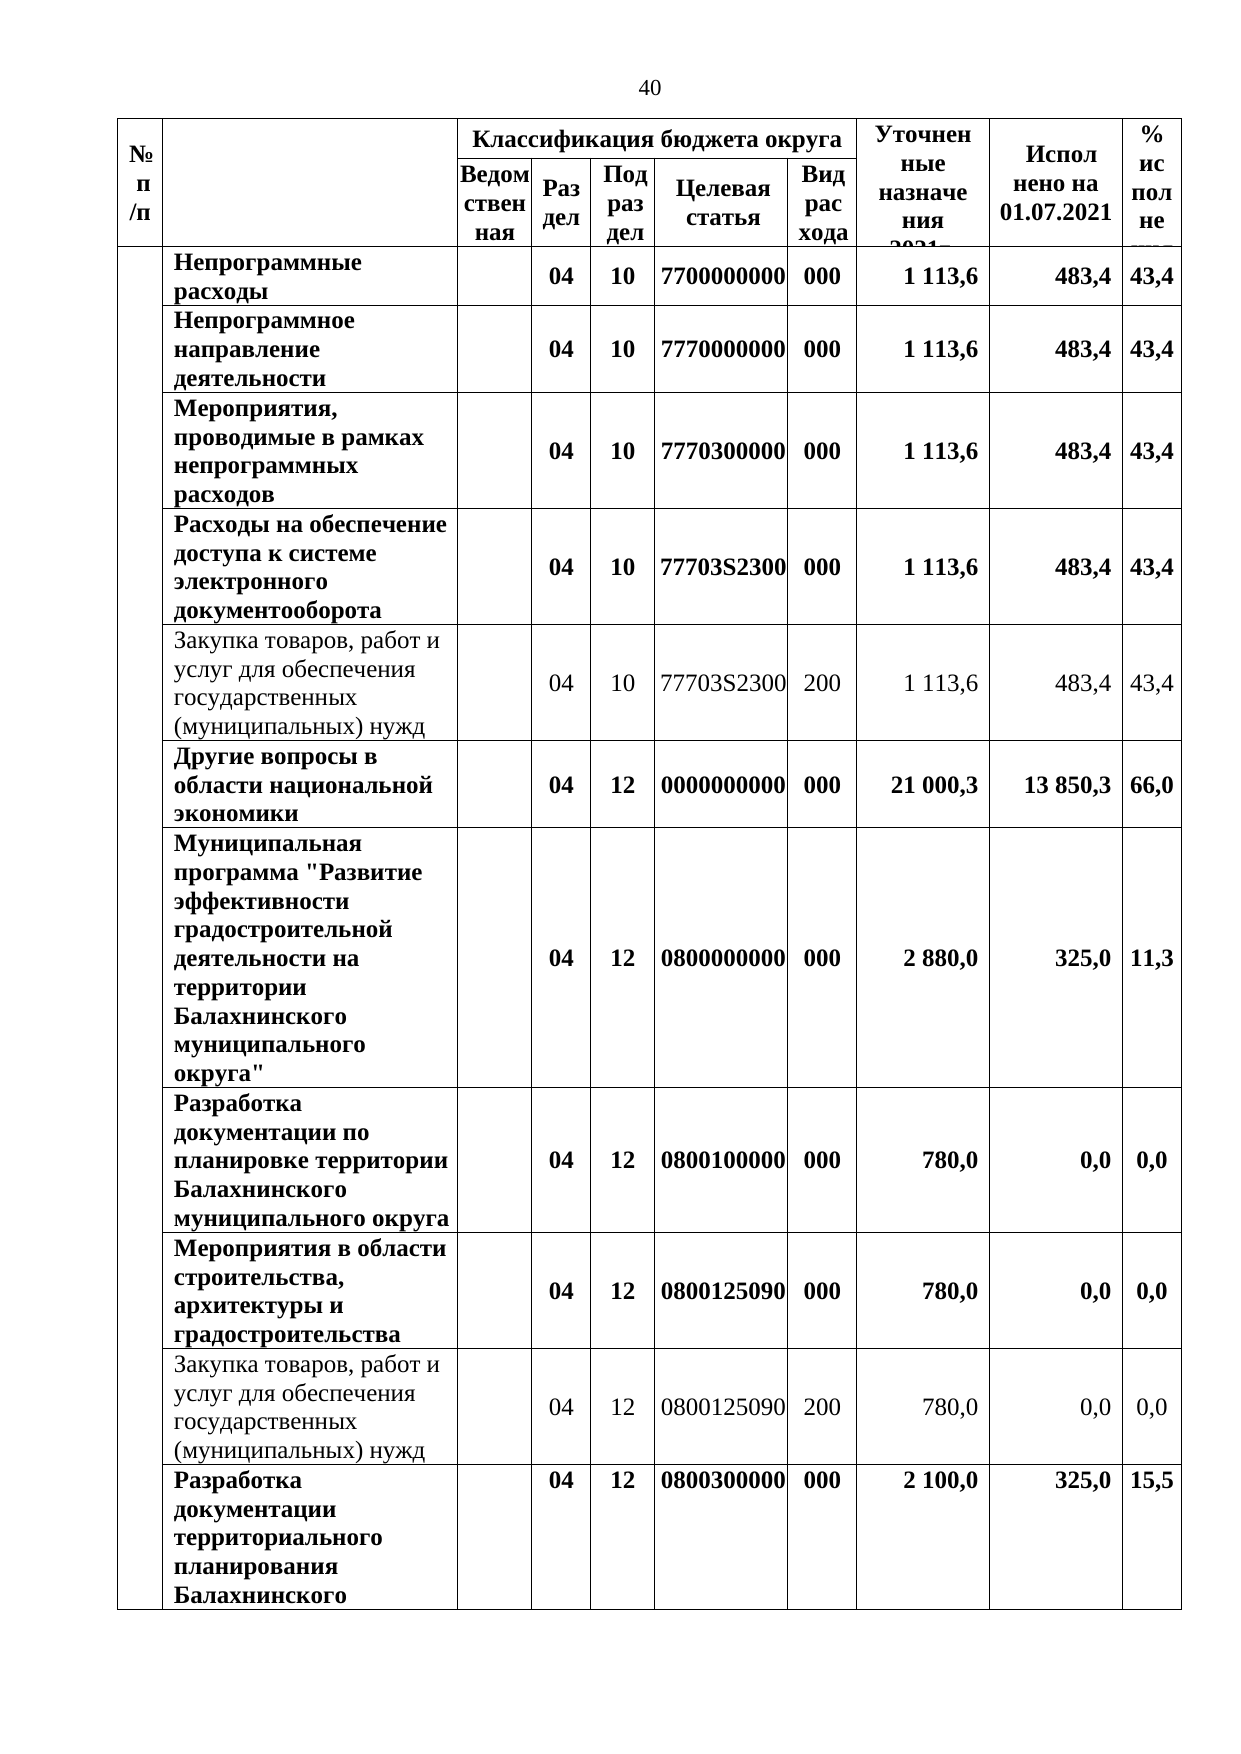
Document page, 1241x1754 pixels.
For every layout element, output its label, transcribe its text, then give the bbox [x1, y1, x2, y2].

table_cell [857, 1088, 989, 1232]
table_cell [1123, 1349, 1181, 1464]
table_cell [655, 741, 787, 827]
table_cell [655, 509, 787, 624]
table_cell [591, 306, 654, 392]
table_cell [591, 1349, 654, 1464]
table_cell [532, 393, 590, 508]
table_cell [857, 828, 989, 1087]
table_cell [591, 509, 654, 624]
table_cell Раз дел [532, 159, 590, 246]
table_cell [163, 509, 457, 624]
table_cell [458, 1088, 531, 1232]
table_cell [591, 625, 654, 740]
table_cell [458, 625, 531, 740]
table_header % ис пол не ния [1123, 119, 1181, 246]
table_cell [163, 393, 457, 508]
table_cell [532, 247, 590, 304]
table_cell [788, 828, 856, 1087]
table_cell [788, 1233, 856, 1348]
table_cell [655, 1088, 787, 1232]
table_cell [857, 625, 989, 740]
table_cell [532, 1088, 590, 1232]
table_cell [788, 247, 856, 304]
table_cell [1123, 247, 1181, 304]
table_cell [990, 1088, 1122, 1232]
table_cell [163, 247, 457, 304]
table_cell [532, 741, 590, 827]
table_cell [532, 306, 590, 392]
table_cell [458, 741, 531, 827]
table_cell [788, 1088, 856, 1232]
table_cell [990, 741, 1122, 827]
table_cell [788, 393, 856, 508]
table_cell Под раз дел [591, 159, 654, 246]
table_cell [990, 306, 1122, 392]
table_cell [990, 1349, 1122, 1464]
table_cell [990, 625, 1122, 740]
table_header Классификация бюджета округа [458, 119, 856, 157]
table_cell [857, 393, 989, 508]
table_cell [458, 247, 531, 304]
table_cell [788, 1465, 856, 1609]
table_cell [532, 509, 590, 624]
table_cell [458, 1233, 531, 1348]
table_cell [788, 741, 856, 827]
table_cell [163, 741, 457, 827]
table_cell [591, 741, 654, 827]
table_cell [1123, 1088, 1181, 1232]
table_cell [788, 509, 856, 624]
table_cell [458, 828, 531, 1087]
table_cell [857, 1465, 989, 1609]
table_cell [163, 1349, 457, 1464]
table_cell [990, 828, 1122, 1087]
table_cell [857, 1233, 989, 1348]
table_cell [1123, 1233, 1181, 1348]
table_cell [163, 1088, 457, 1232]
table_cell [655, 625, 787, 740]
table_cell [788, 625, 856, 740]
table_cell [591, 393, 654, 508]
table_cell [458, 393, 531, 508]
table_cell Целевая статья [655, 159, 787, 246]
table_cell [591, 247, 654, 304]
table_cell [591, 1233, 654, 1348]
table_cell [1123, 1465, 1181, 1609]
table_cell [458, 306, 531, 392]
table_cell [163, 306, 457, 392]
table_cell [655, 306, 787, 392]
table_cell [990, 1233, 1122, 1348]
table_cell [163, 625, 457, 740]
table_header [163, 119, 457, 246]
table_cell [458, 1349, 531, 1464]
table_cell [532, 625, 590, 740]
table_header № п/п [118, 119, 162, 246]
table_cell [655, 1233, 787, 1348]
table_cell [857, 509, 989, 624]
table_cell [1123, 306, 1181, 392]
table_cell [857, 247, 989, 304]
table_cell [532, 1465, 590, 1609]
table_header Уточненные назначе ния 2021г. [857, 119, 989, 246]
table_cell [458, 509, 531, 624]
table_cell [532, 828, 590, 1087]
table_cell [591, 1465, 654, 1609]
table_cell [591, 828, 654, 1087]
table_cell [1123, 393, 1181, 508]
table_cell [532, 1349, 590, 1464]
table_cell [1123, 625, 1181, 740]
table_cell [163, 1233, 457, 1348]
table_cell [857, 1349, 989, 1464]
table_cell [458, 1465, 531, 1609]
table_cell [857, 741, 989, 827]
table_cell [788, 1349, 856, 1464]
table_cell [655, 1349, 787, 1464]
table_cell Вид рас хода [788, 159, 856, 246]
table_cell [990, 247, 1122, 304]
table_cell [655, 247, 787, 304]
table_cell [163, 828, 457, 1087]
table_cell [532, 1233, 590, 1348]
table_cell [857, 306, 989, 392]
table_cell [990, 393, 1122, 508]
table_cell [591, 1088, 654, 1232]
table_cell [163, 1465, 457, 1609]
table_header Испол нено на 01.07.2021 [990, 119, 1122, 246]
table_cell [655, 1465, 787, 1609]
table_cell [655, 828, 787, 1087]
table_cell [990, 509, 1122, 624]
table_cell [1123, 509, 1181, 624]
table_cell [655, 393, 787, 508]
table_cell Ведом ствен ная [458, 159, 531, 246]
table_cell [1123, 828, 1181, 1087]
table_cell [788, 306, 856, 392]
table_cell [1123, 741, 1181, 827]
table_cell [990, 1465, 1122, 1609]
